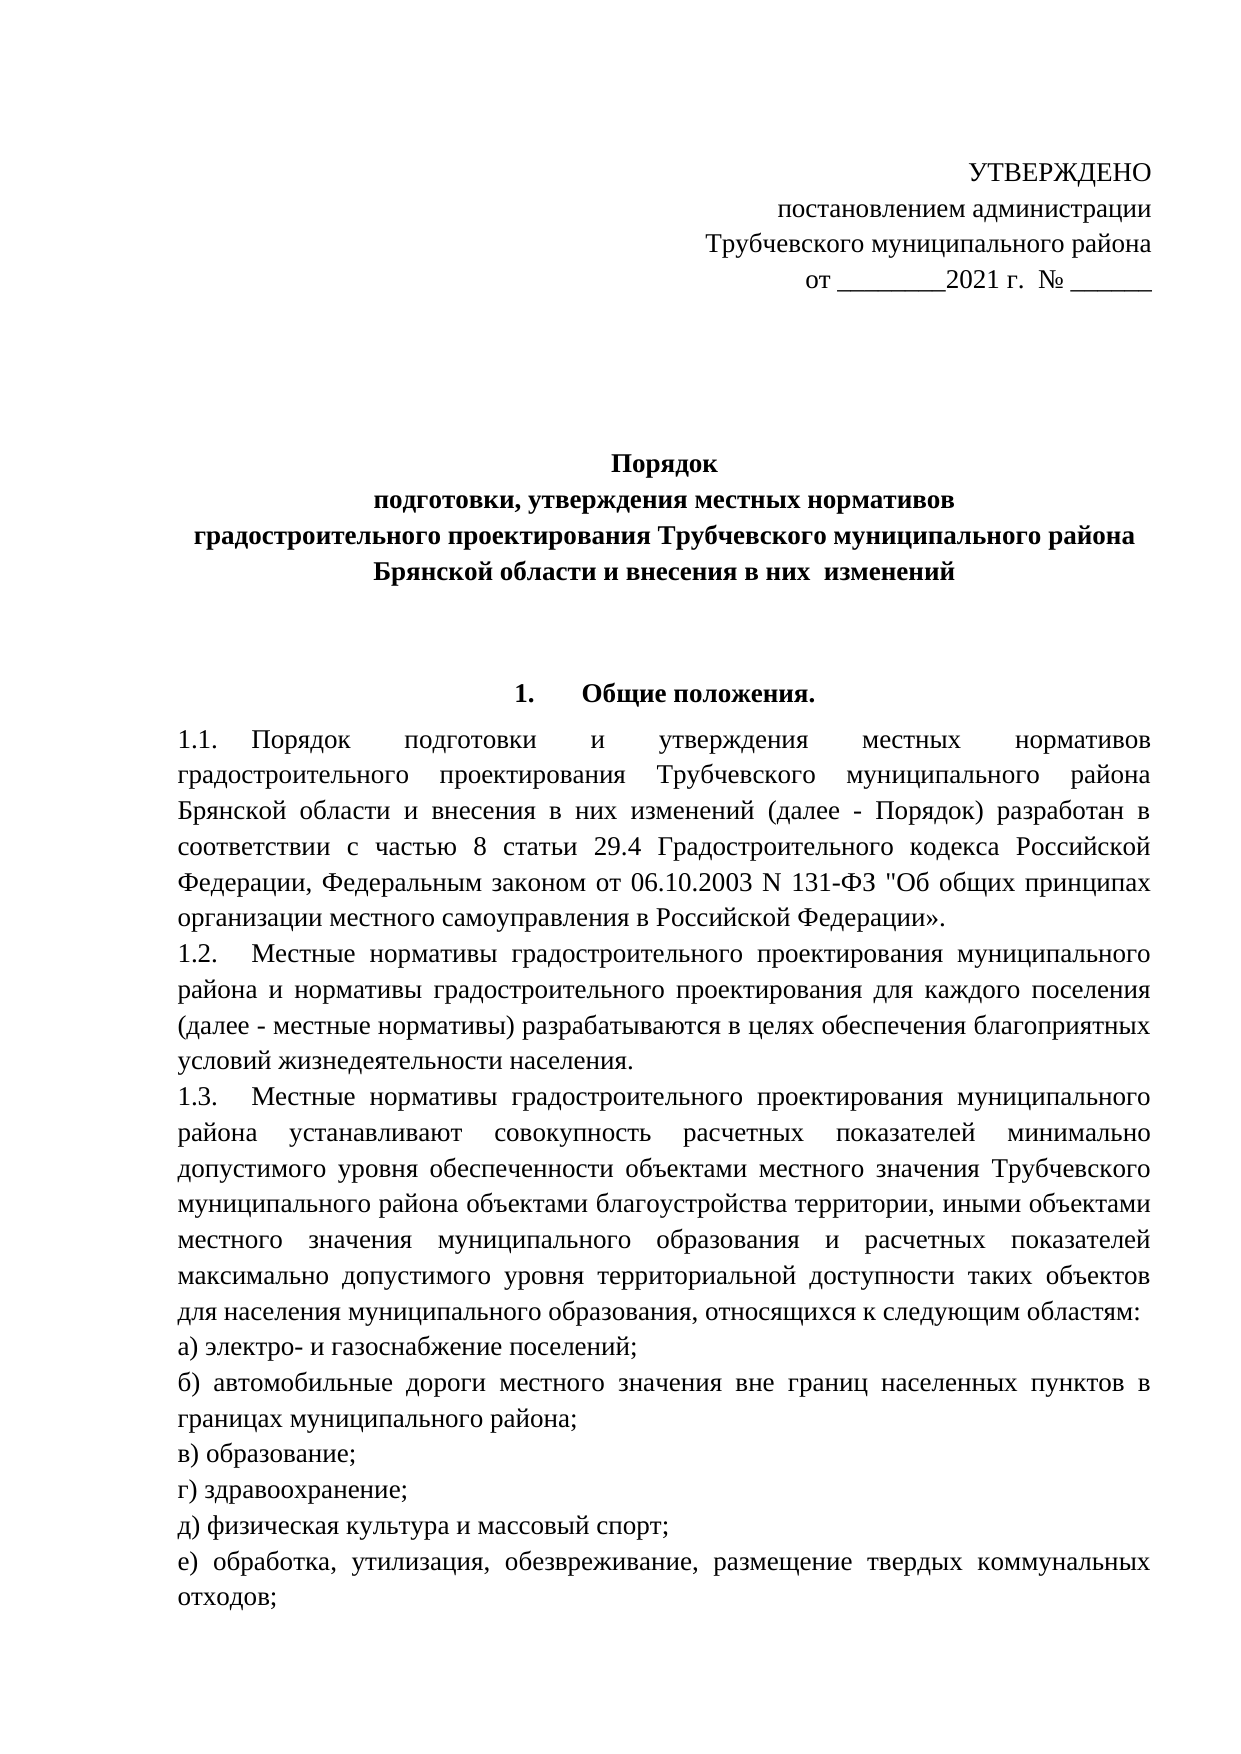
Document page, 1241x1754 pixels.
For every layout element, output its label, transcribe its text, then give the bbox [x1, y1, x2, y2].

text б) автомобильные дороги местного значения вне границ населенных пунктов в границах муниципального района; [177, 1366, 1152, 1433]
text д) физическая культура и массовый спорт; [177, 1509, 1152, 1540]
text в) образование; [177, 1437, 1152, 1469]
text УТВЕРЖДЕНО [190, 156, 1152, 187]
list Местные нормативы градостроительного проектирования муниципального района и нормативы градостроительного проектирования для каждого поселения (далее - местные нормативы) разрабатываются в целях обеспечения благоприятных условий жизнедеятельности населения. [177, 937, 1152, 1076]
text а) электро- и газоснабжение поселений; [177, 1330, 1152, 1361]
list Местные нормативы градостроительного проектирования муниципального района устанавливают совокупность расчетных показателей минимально допустимого уровня обеспеченности объектами местного значения Трубчевского муниципального района объектами благоустройства территории, иными объектами местного значения муниципального образования и расчетных показателей максимально допустимого уровня территориальной доступности таких объектов для населения муниципального образования, относящихся к следующим областям: [177, 1080, 1152, 1326]
title градостроительного проектирования Трубчевского муниципального района Брянской области и внесения в них изменений [177, 519, 1152, 586]
title подготовки, утверждения местных нормативов [177, 483, 1152, 514]
title Порядок [177, 447, 1152, 479]
list Порядок подготовки и утверждения местных нормативов градостроительного проектирования Трубчевского муниципального района Брянской области и внесения в них изменений (далее - Порядок) разработан в соответствии с частью 8 статьи 29.4 Градостроительного кодекса Российской Федерации, Федеральным законом от 06.10.2003 N 131-ФЗ "Об общих принципах организации местного самоуправления в Российской Федерации». [177, 723, 1152, 933]
subtitle 1. Общие положения. [177, 677, 1152, 708]
text г) здравоохранение; [177, 1473, 1152, 1504]
text постановлением администрации [190, 192, 1152, 223]
text Трубчевского муниципального района [190, 227, 1152, 259]
text е) обработка, утилизация, обезвреживание, размещение твердых коммунальных отходов; [177, 1545, 1152, 1612]
text от ________2021 г. № ______ [190, 263, 1152, 294]
